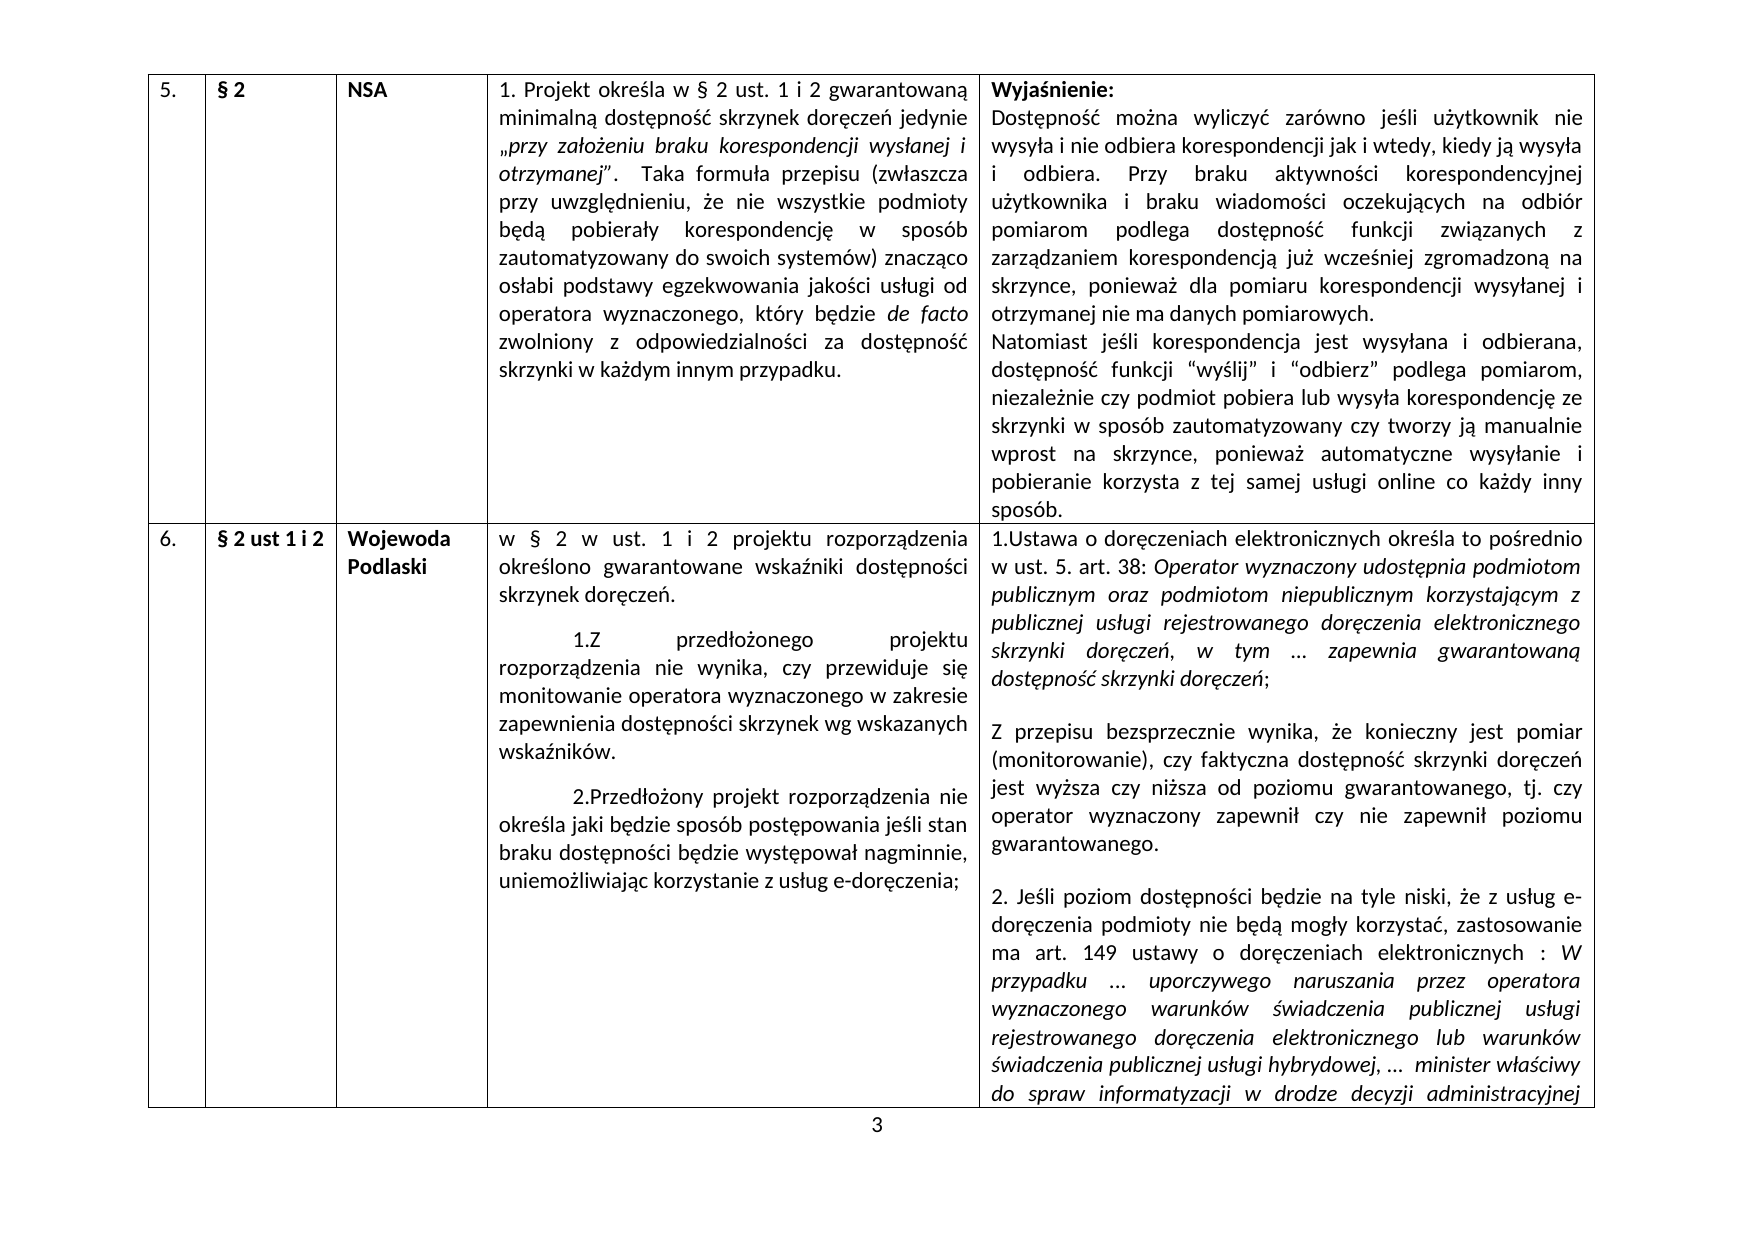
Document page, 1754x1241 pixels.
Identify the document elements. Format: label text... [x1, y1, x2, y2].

table_cell Wojewoda Podlaski [337, 524, 487, 1107]
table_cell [980, 524, 1594, 1107]
table_cell § 2 [206, 75, 336, 523]
table_cell 6. [149, 524, 205, 1107]
table_cell 1. Projekt określa w § 2 ust. 1 i 2 gwarantowaną minimalną dostępność skrzynek doręczeń jedynie „przy założeniu braku korespondencji wysłanej i otrzymanej”. Taka formuła przepisu (zwłaszcza przy uwzględnieniu, że nie wszystkie podmioty będą pobierały korespondencję w sposób zautomatyzowany do swoich systemów) znacząco osłabi podstawy egzekwowania jakości usługi od operatora wyznaczonego, który będzie de facto zwolniony z odpowiedzialności za dostępność skrzynki w każdym innym przypadku. [488, 75, 979, 523]
table_cell § 2 ust 1 i 2 [206, 524, 336, 1107]
table_cell Wyjaśnienie: Dostępność można wyliczyć zarówno jeśli użytkownik nie wysyła i nie odbiera korespondencji jak i wtedy, kiedy ją wysyła i odbiera. Przy braku aktywności korespondencyjnej użytkownika i braku wiadomości oczekujących na odbiór pomiarom podlega dostępność funkcji związanych z zarządzaniem korespondencją już wcześniej zgromadzoną na skrzynce, ponieważ dla pomiaru korespondencji wysyłanej i otrzymanej nie ma danych pomiarowych. Natomiast jeśli korespondencja jest wysyłana i odbierana, dostępność funkcji “wyślij” i “odbierz” podlega pomiarom, niezależnie czy podmiot pobiera lub wysyła korespondencję ze skrzynki w sposób zautomatyzowany czy tworzy ją manualnie wprost na skrzynce, ponieważ automatyczne wysyłanie i pobieranie korzysta z tej samej usługi online co każdy inny sposób. [980, 75, 1594, 523]
table_cell 5. [149, 75, 205, 523]
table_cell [488, 524, 979, 1107]
table_cell NSA [337, 75, 487, 523]
